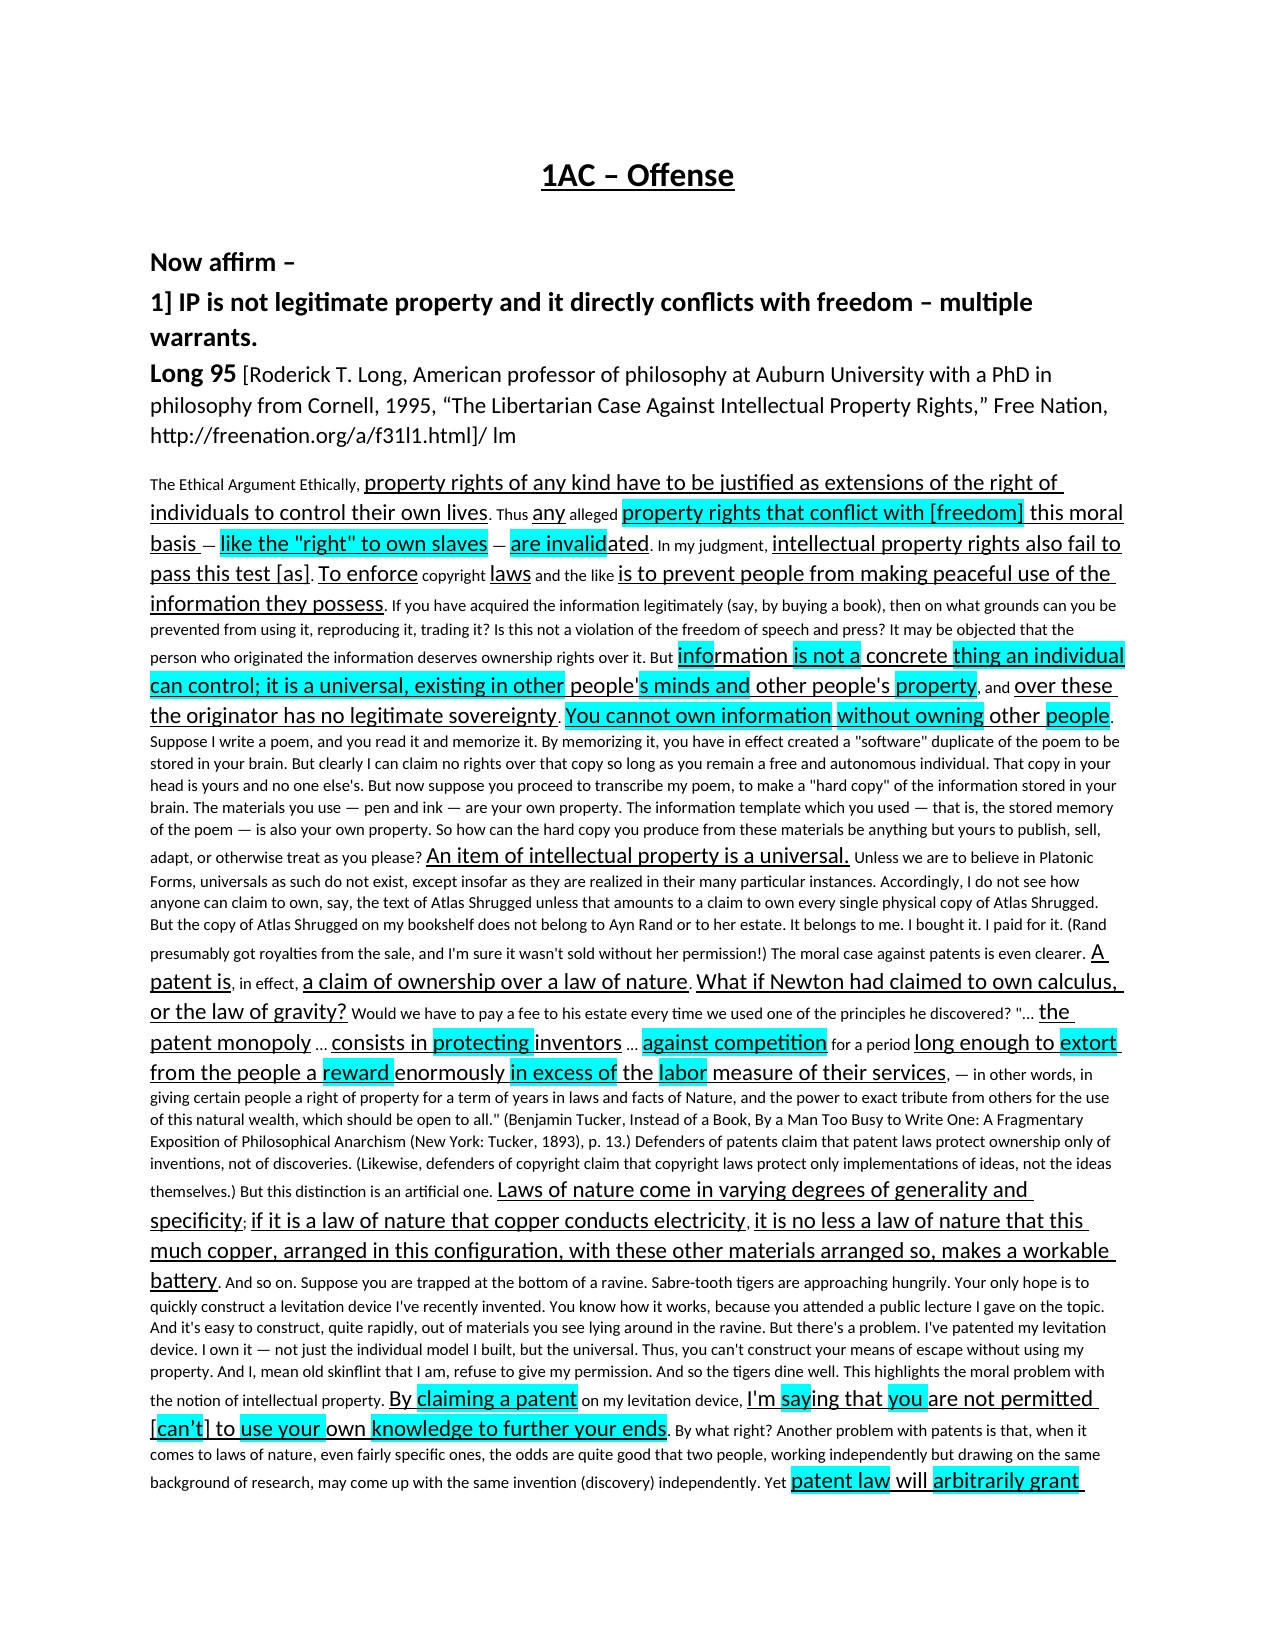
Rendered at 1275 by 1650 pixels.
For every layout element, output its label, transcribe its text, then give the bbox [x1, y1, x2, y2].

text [150, 468, 1125, 1494]
subtitle 1AC – Offense [150, 154, 1125, 195]
subtitle 1] IP is not legitimate property and it directly conflicts with freedom – multiple warrants. [150, 285, 1125, 353]
text Long 95 [Roderick T. Long, American professor of philosophy at Auburn University with a PhD in philosophy from Cornell, 1995, “The Libertarian Case Against Intellectual Property Rights,” Free Nation, http://freenation.org/a/f31l1.html]/ lm [150, 356, 1125, 449]
subtitle Now affirm – [150, 245, 1125, 278]
